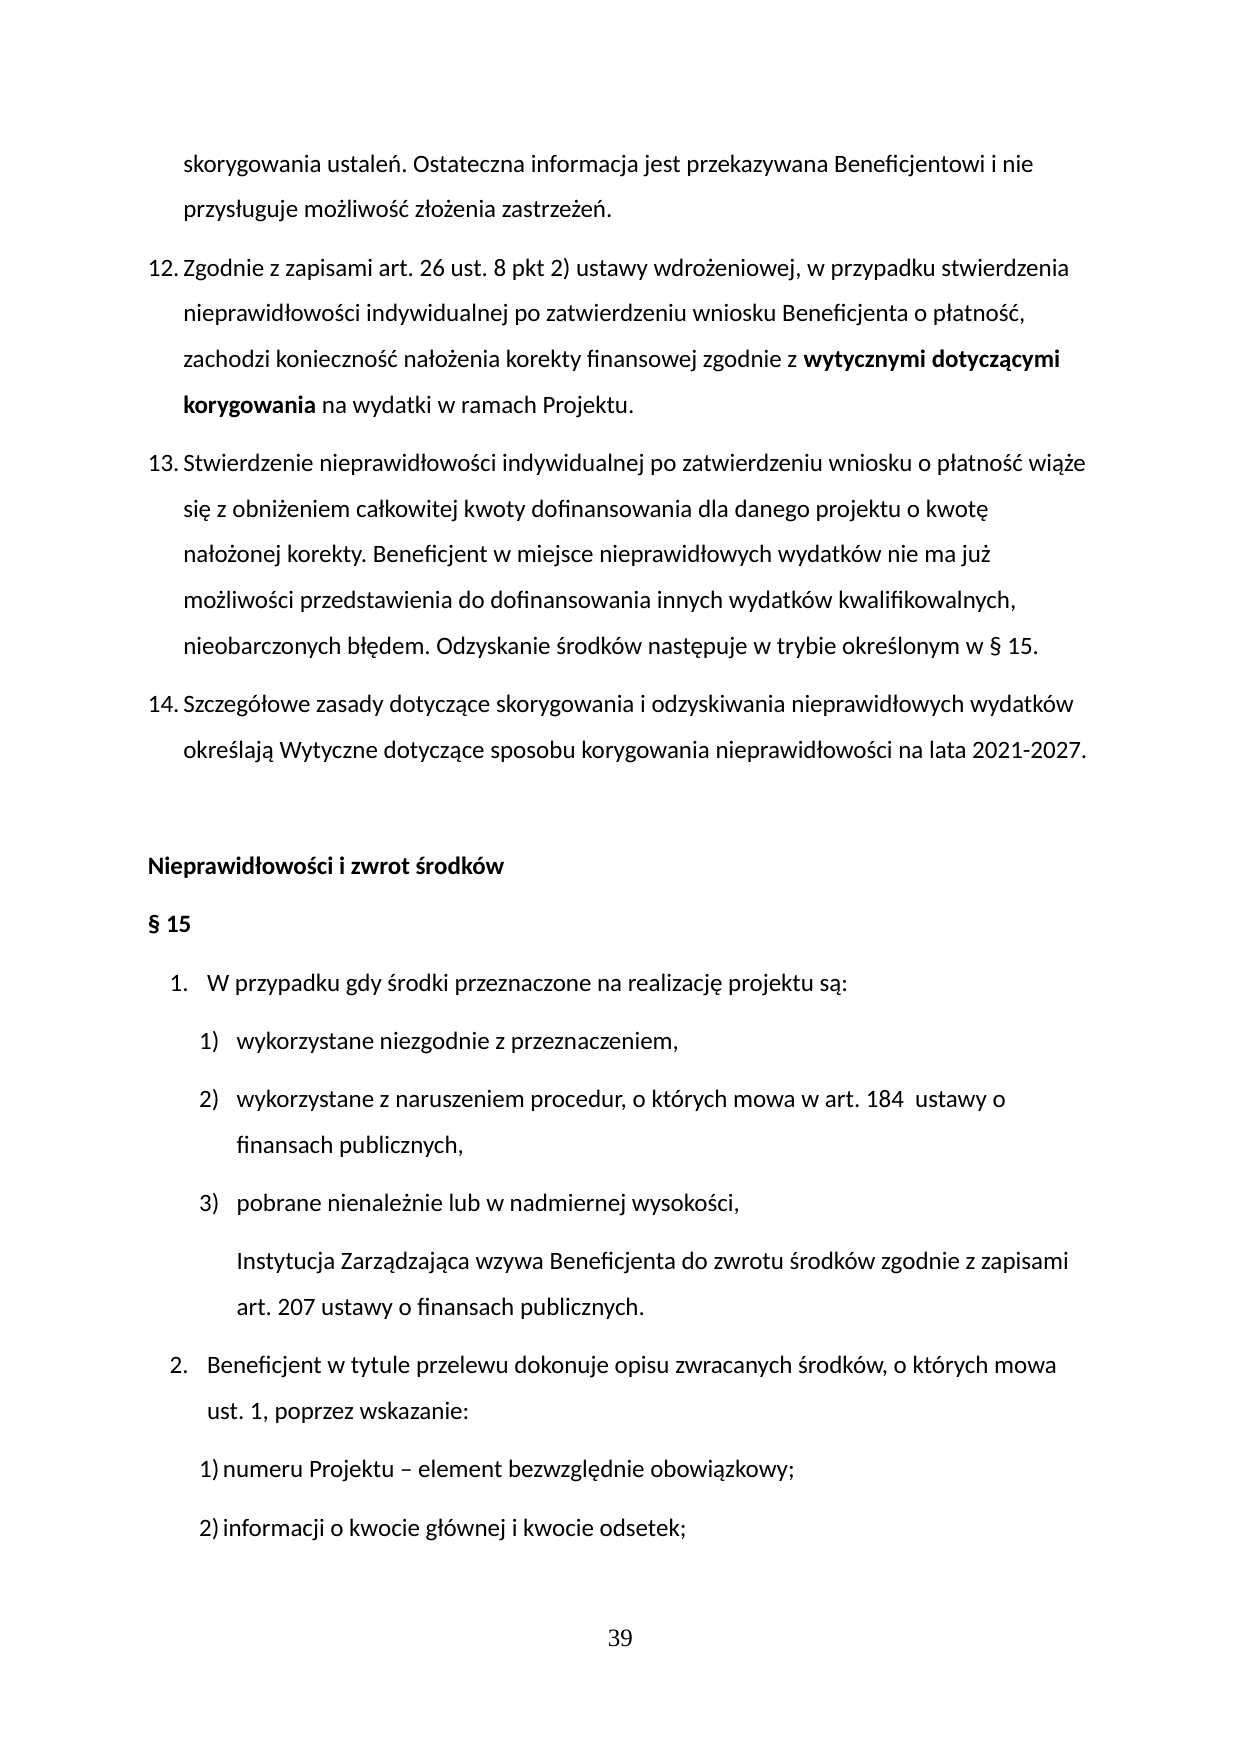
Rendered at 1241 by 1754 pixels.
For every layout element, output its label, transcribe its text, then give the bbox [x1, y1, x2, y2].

text Instytucja Zarządzająca wzywa Beneficjenta do zwrotu środków zgodnie z zapisami art. 207 ustawy o finansach publicznych. [236, 1246, 1092, 1322]
list Beneficjent w tytule przelewu dokonuje opisu zwracanych środków, o których mowa ust. 1, poprzez wskazanie: [169, 1349, 1092, 1426]
list wykorzystane z naruszeniem procedur, o których mowa w art. 184 ustawy o finansach publicznych, [199, 1083, 1092, 1159]
text § 15 [148, 909, 1092, 939]
list informacji o kwocie głównej i kwocie odsetek; [199, 1512, 1092, 1542]
list Stwierdzenie nieprawidłowości indywidualnej po zatwierdzeniu wniosku o płatność wiąże się z obniżeniem całkowitej kwoty dofinansowania dla danego projektu o kwotę nałożonej korekty. Beneficjent w miejsce nieprawidłowych wydatków nie ma już możliwości przedstawienia do dofinansowania innych wydatków kwalifikowalnych, nieobarczonych błędem. Odzyskanie środków następuje w trybie określonym w § 15. [148, 447, 1092, 661]
list wykorzystane niezgodnie z przeznaczeniem, [199, 1025, 1092, 1056]
list Zgodnie z zapisami art. 26 ust. 8 pkt 2) ustawy wdrożeniowej, w przypadku stwierdzenia nieprawidłowości indywidualnej po zatwierdzeniu wniosku Beneficjenta o płatność, zachodzi konieczność nałożenia korekty finansowej zgodnie z wytycznymi dotyczącymi korygowania na wydatki w ramach Projektu. [148, 252, 1092, 419]
list Szczegółowe zasady dotyczące skorygowania i odzyskiwania nieprawidłowych wydatków określają Wytyczne dotyczące sposobu korygowania nieprawidłowości na lata 2021-2027. [148, 688, 1092, 764]
list W przypadku gdy środki przeznaczone na realizację projektu są: [169, 967, 1092, 997]
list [148, 148, 1092, 224]
text Nieprawidłowości i zwrot środków [148, 850, 1092, 881]
list numeru Projektu – element bezwzględnie obowiązkowy; [199, 1453, 1092, 1484]
list pobrane nienależnie lub w nadmiernej wysokości, [199, 1187, 1092, 1218]
